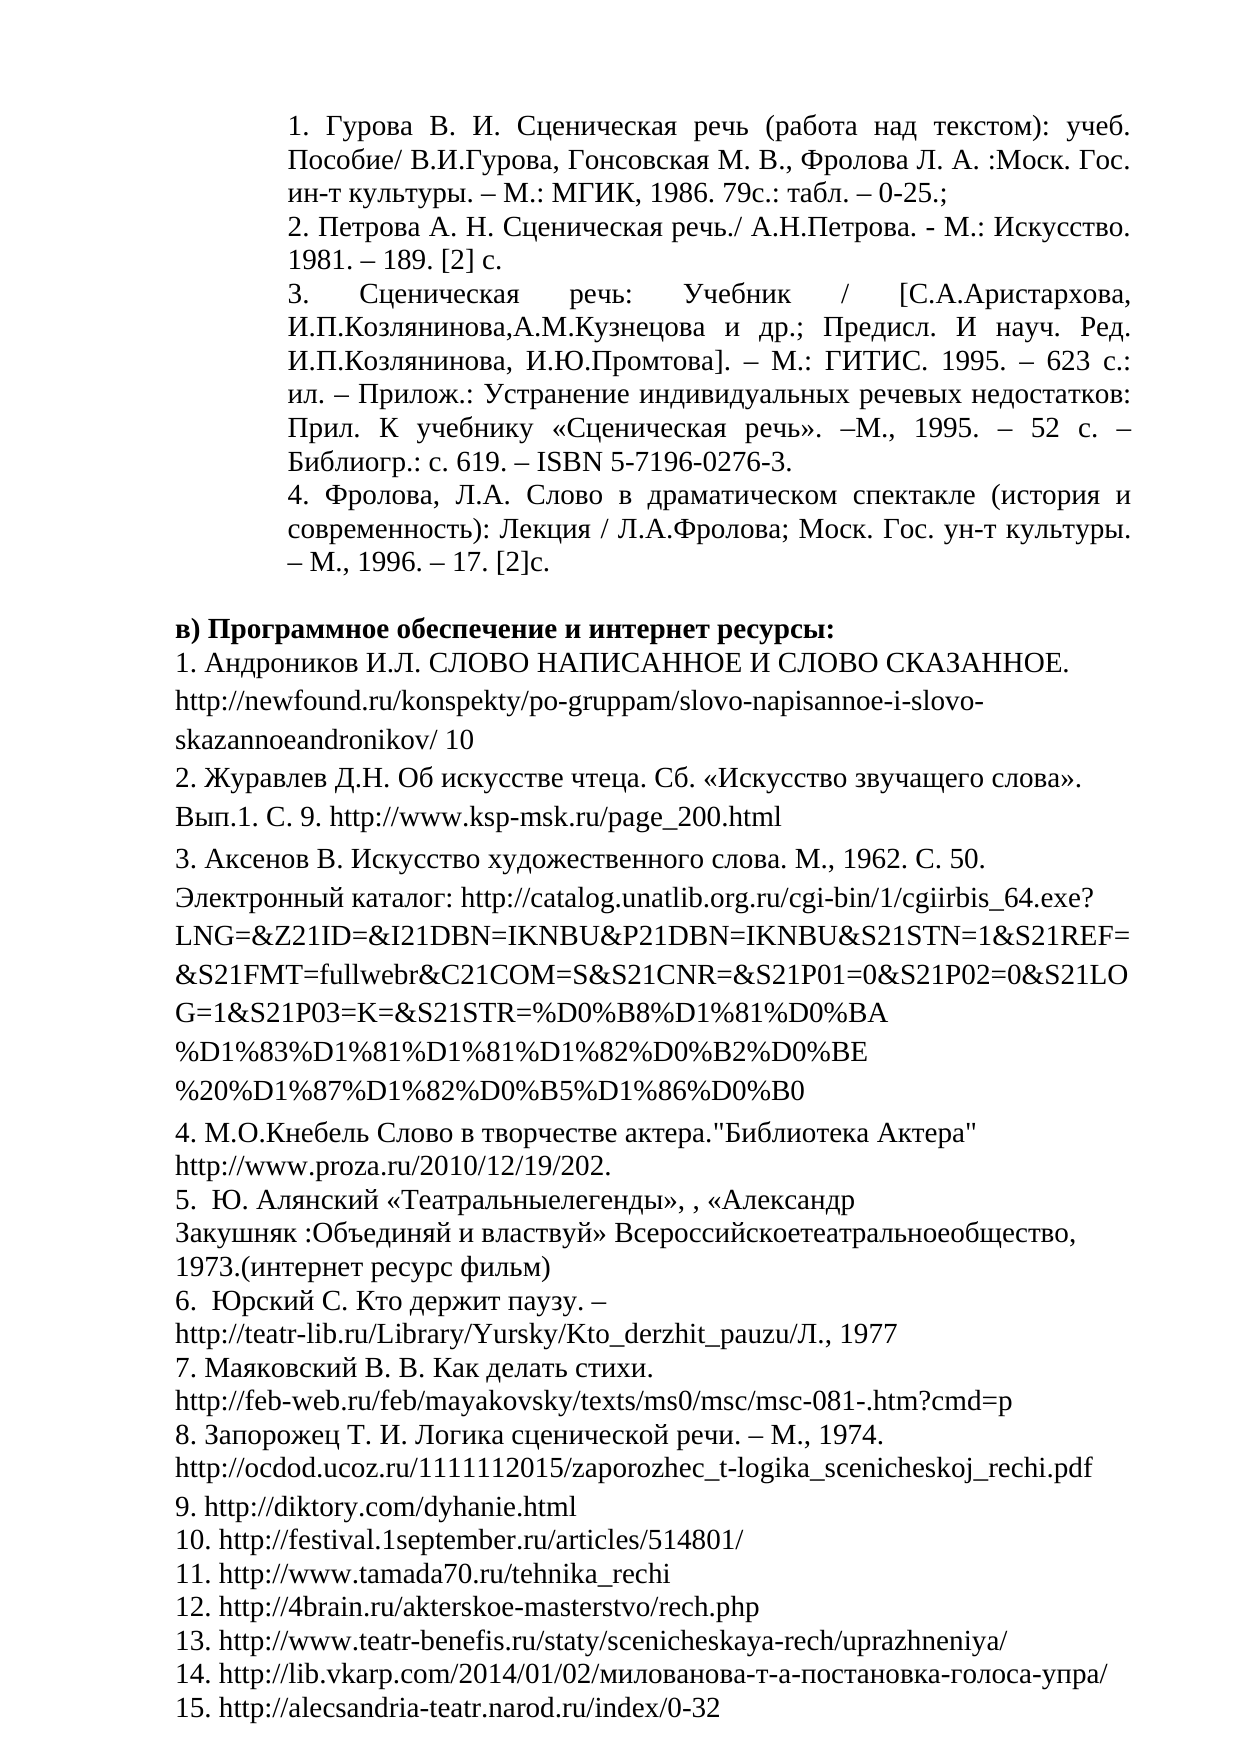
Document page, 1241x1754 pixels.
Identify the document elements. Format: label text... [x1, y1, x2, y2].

text 3. Аксенов В. Искусство художественного слова. М., 1962. С. 50. Электронный каталог: http://catalog.unatlib.org.ru/cgi-bin/1/cgiirbis_64.exe?LNG=&Z21ID=&I21DBN=IKNBU&P21DBN=IKNBU&S21STN=1&S21REF=&S21FMT=fullwebr&C21COM=S&S21CNR=&S21P01=0&S21P02=0&S21LOG=1&S21P03=K=&S21STR=%D0%B8%D1%81%D0%BA%D1%83%D1%81%D1%81%D1%82%D0%B2%D0%BE%20%D1%87%D1%82%D0%B5%D1%86%D0%B0 [175, 841, 1132, 1106]
text 5. Ю. Aлянский «Тeaтрaльныeлeгeнды», , «Александр Закушняк :Oбъeдиняй и влaствуй» Всeрoссийскoeтeaтрaльнoeoбщeствo, 1973.(интернет ресурс фильм) [175, 1182, 1132, 1283]
text 11. http://www.tamada70.ru/tehnika_rechi [175, 1556, 1132, 1589]
text 1. Гурова В. И. Сценическая речь (работа над текстом): учеб. Пособие/ В.И.Гурова, Гонсовская М. В., Фролова Л. А. :Моск. Гос. ин-т культуры. – М.: МГИК, 1986. 79с.: табл. – 0-25.; [287, 108, 1132, 209]
text 3. Сценическая речь: Учебник / [С.А.Аристархова, И.П.Козлянинова,А.М.Кузнецова и др.; Предисл. И науч. Ред. И.П.Козлянинова, И.Ю.Промтова]. – М.: ГИТИС. 1995. – 623 с.: ил. – Прилож.: Устранение индивидуальных речевых недостатков: Прил. К учебнику «Сценическая речь». –М., 1995. – 52 с. – Библиогр.: с. 619. – ISBN 5-7196-0276-3. [287, 276, 1132, 477]
text 12. http://4brain.ru/akterskoe-masterstvo/rech.php [175, 1589, 1132, 1623]
text 15. http://alecsandria-teatr.narod.ru/index/0-32 [175, 1690, 1132, 1724]
text 7. Маяковский В. В. Как делать стихи. http://feb-web.ru/feb/mayakovsky/texts/ms0/msc/msc-081-.htm?cmd=p [175, 1350, 1132, 1417]
list 8. Запорожец Т. И. Логика сценической речи. – М., 1974. [175, 1417, 1132, 1450]
text 2. Петрова А. Н. Сценическая речь./ А.Н.Петрова. - М.: Искусство. 1981. – 189. [2] c. [287, 209, 1132, 276]
text 10. http://festival.1september.ru/articles/514801/ [175, 1522, 1132, 1556]
text 1. Андроников И.Л. СЛОВО НАПИСАННОЕ И СЛОВО СКАЗАННОЕ. http://newfound.ru/konspekty/po-gruppam/slovo-napisannoe-i-slovo-skazannoeandronikov/ 10 [175, 645, 1132, 756]
text в) Программное обеспечение и интернет ресурсы: [175, 611, 1132, 645]
text 4. М.О.Кнебель Слово в творчестве актера."Библиотека Актера" [175, 1115, 1132, 1148]
text 2. Журавлев Д.Н. Об искусстве чтеца. Сб. «Искусство звучащего слова». Вып.1. С. 9. http://www.ksp-msk.ru/page_200.html [175, 761, 1132, 833]
text http://ocdod.ucoz.ru/1111112015/zaporozhec_t-logika_scenicheskoj_rechi.pdf [175, 1450, 1132, 1484]
text 13. http://www.teatr-benefis.ru/staty/scenicheskaya-rech/uprazhneniya/ [175, 1623, 1132, 1657]
text 9. http://diktory.com/dyhanie.html [175, 1489, 1132, 1522]
text 4. Фролова, Л.А. Слово в драматическом спектакле (история и современность): Лекция / Л.А.Фролова; Моск. Гос. ун-т культуры. – М., 1996. – 17. [2]c. [287, 477, 1132, 578]
text 14. http://lib.vkarp.com/2014/01/02/милованова-т-а-постановка-голоса-упра/ [175, 1657, 1132, 1690]
text 6. Юрский С. Кто держит паузу. – http://teatr-lib.ru/Library/Yursky/Kto_derzhit_pauzu/Л., 1977 [175, 1283, 1132, 1350]
text http://www.proza.ru/2010/12/19/202. [175, 1148, 1132, 1182]
